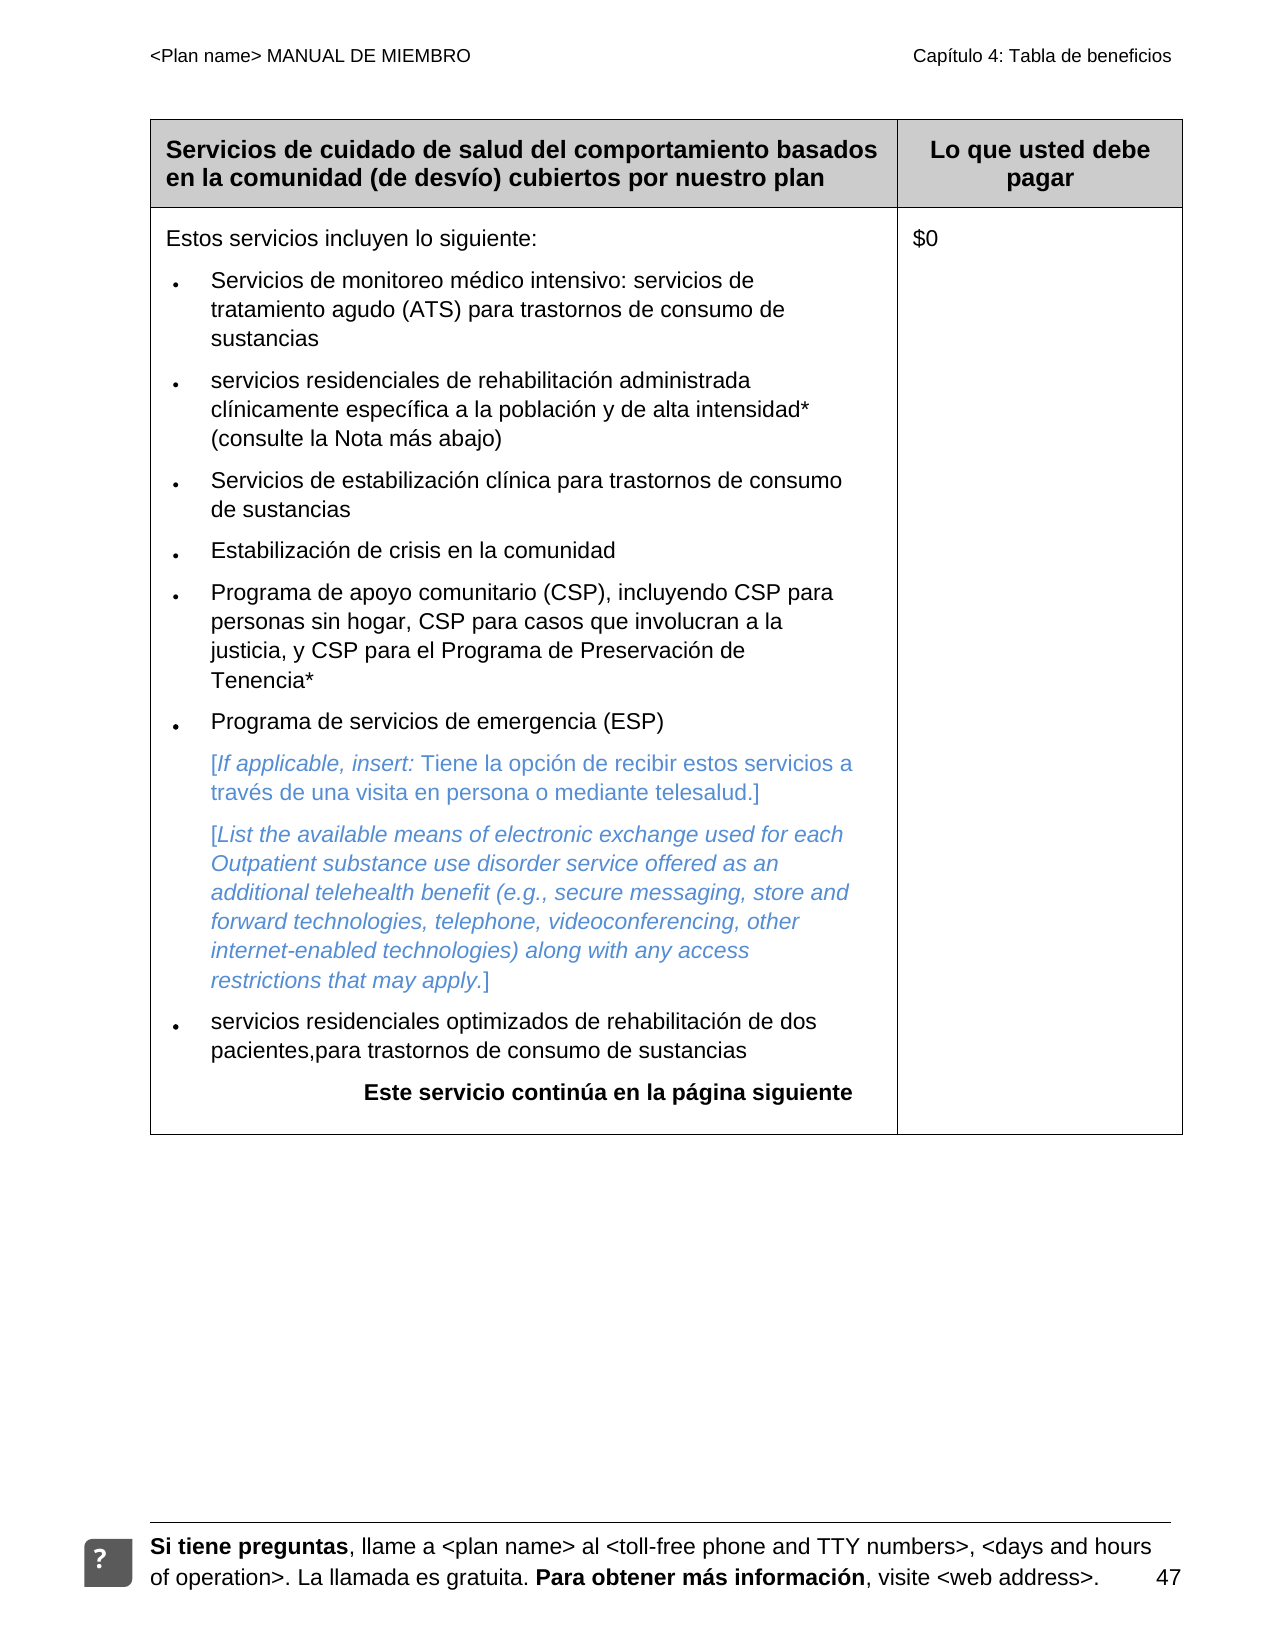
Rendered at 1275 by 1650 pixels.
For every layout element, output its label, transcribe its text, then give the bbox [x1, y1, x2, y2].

table_cell $0 [898, 208, 1182, 1134]
table_cell Estos servicios incluyen lo siguiente: Servicios de monitoreo médico intensivo: servicios de tratamiento agudo (ATS) para trastornos de consumo de sustancias servicios residenciales de rehabilitación administrada clínicamente específica a la población y de alta intensidad* (consulte la Nota más abajo) Servicios de estabilización clínica para trastornos de consumo de sustancias Estabilización de crisis en la comunidad Programa de apoyo comunitario (CSP), incluyendo CSP para personas sin hogar, CSP para casos que involucran a la justicia, y CSP para el Programa de Preservación de Tenencia* Programa de servicios de emergencia (ESP) [If applicable, insert: Tiene la opción de recibir estos servicios a través de una visita en persona o mediante telesalud.] [List the available means of electronic exchange used for each Outpatient substance use disorder service offered as an additional telehealth benefit (e.g., secure messaging, store and forward technologies, telephone, videoconferencing, other internet-enabled technologies) along with any access restrictions that may apply.] servicios residenciales optimizados de rehabilitación de dos pacientes,para trastornos de consumo de sustancias Este servicio continúa en la página siguiente [151, 208, 897, 1134]
table_header Servicios de cuidado de salud del comportamiento basados en la comunidad (de desvío) cubiertos por nuestro plan [151, 120, 897, 207]
table_header Lo que usted debe pagar [898, 120, 1182, 207]
